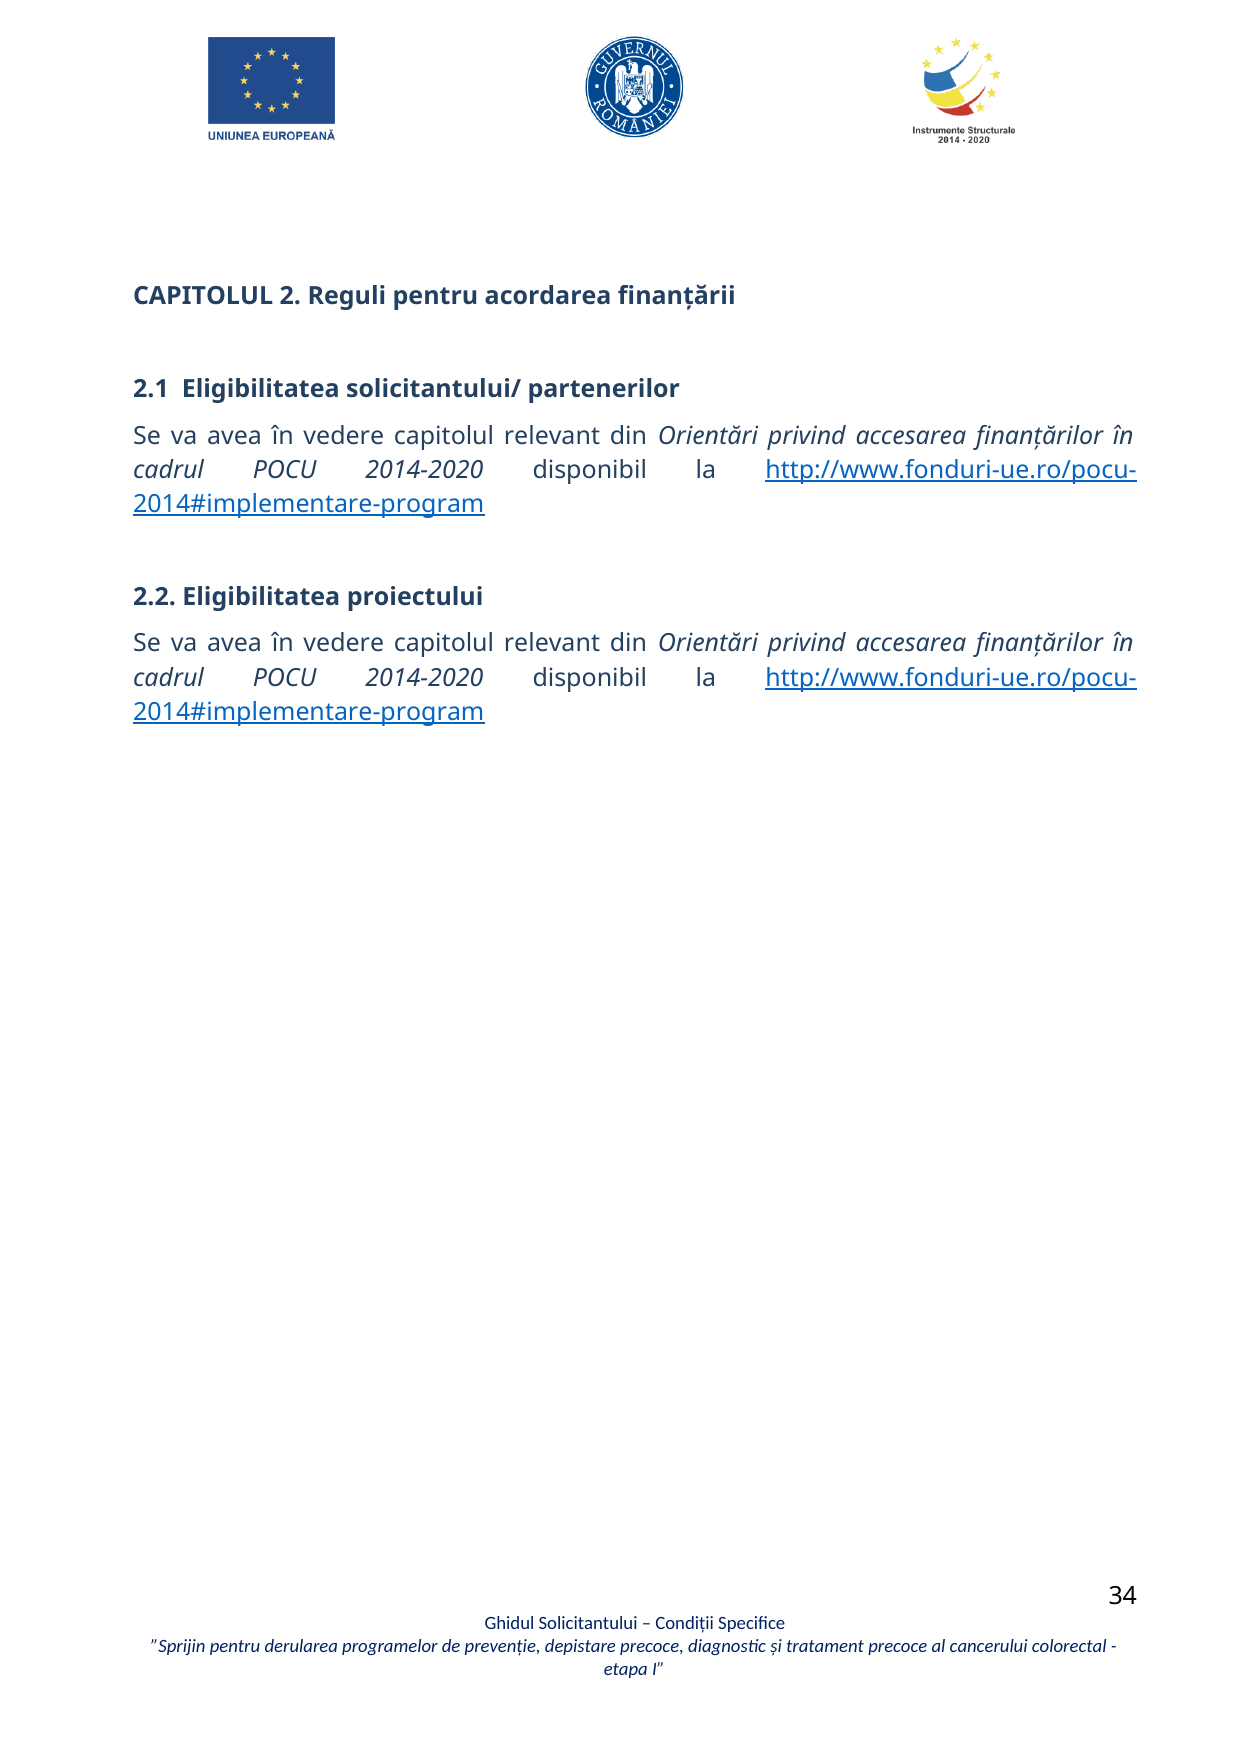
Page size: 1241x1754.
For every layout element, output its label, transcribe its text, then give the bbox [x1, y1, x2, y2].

text Se va avea în vedere capitolul relevant din Orientări privind accesarea finanțărilor în cadrul POCU 2014-2020 disponibil la http://www.fonduri-ue.ro/pocu-2014#implementare-program [133, 417, 1137, 519]
text 2.1 Eligibilitatea solicitantului/ partenerilor [133, 371, 1137, 405]
subtitle CAPITOLUL 2. Reguli pentru acordarea finanțării [133, 278, 1137, 312]
subtitle 2.2. Eligibilitatea proiectului [133, 578, 1137, 613]
picture [913, 37, 1015, 143]
text Se va avea în vedere capitolul relevant din Orientări privind accesarea finanțărilor în cadrul POCU 2014-2020 disponibil la http://www.fonduri-ue.ro/pocu-2014#implementare-program [133, 625, 1137, 727]
picture [584, 35, 684, 138]
picture [208, 37, 335, 140]
